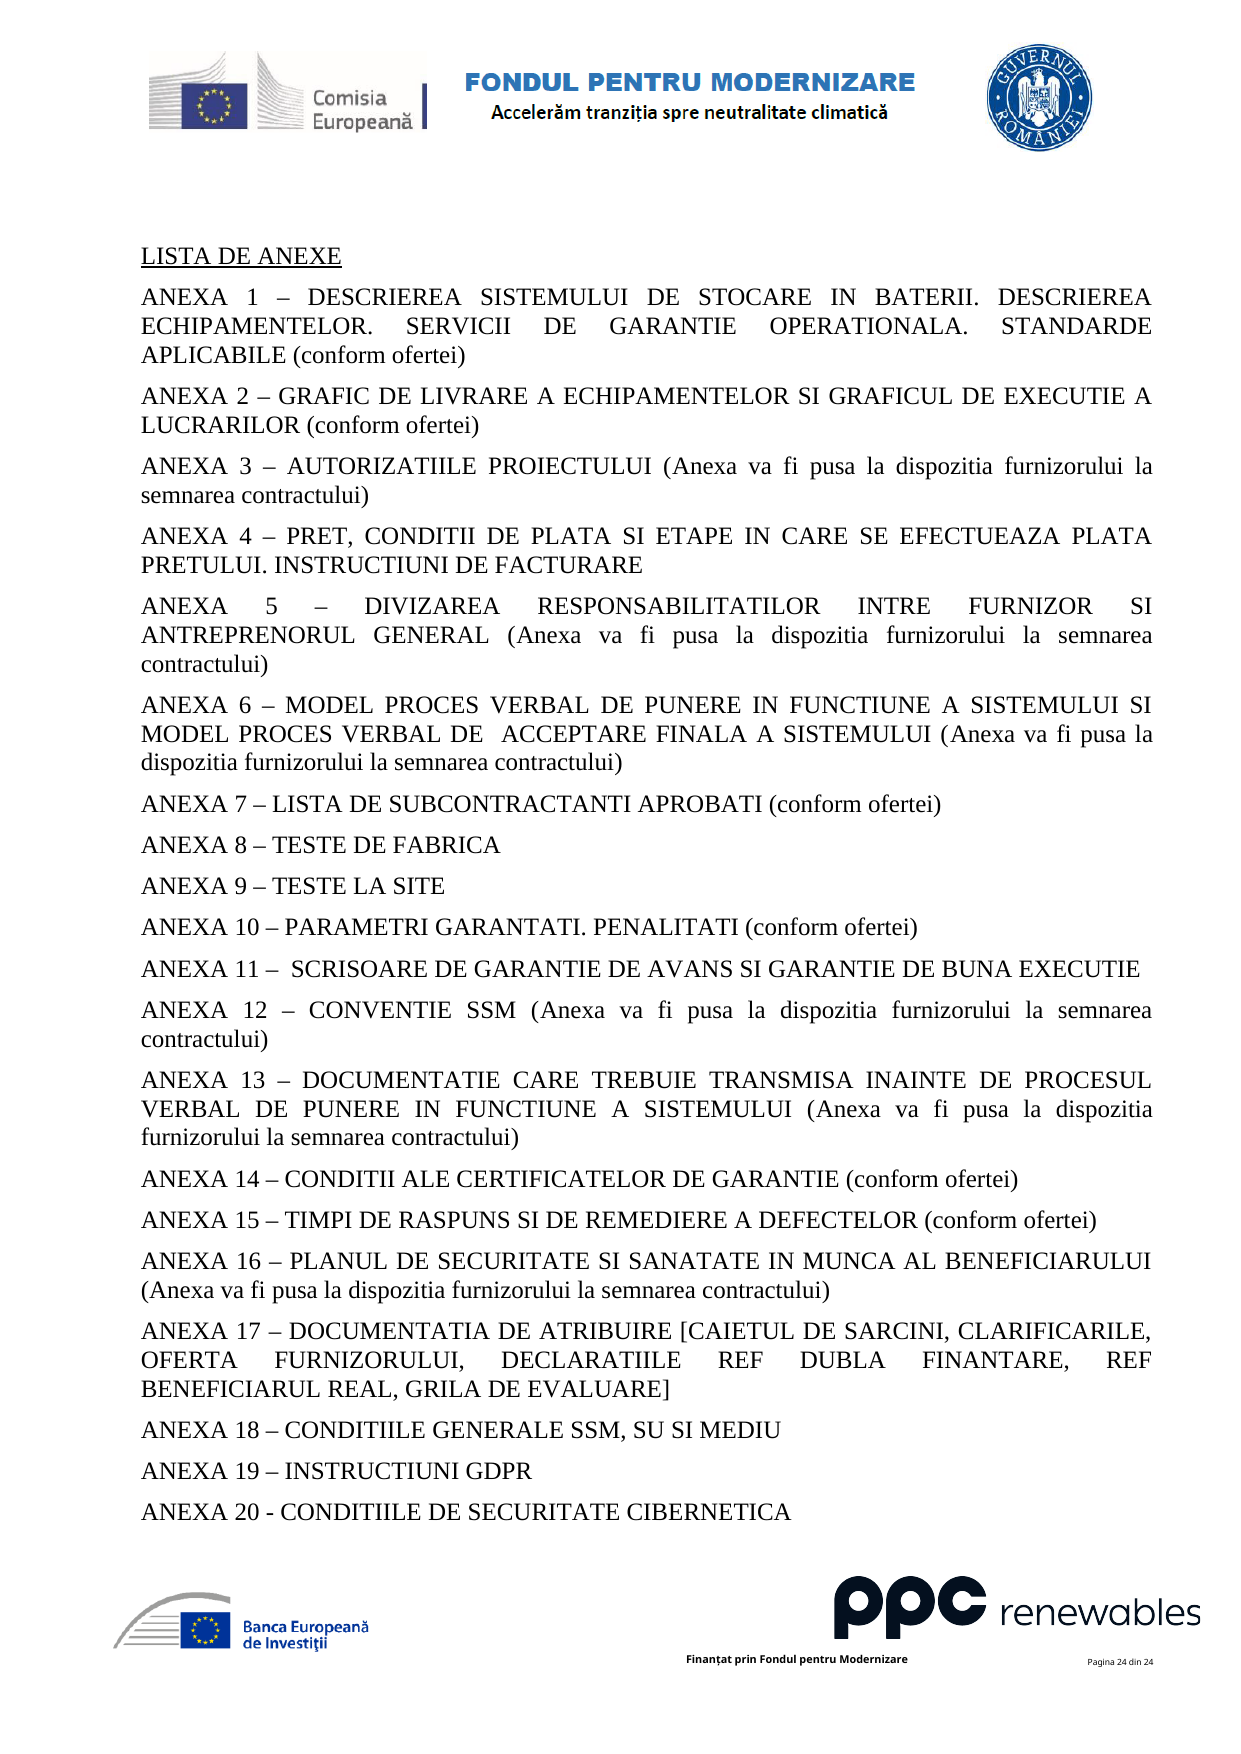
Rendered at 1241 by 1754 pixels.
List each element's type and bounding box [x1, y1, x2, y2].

picture [136, 27, 1108, 159]
picture [834, 1576, 1200, 1639]
